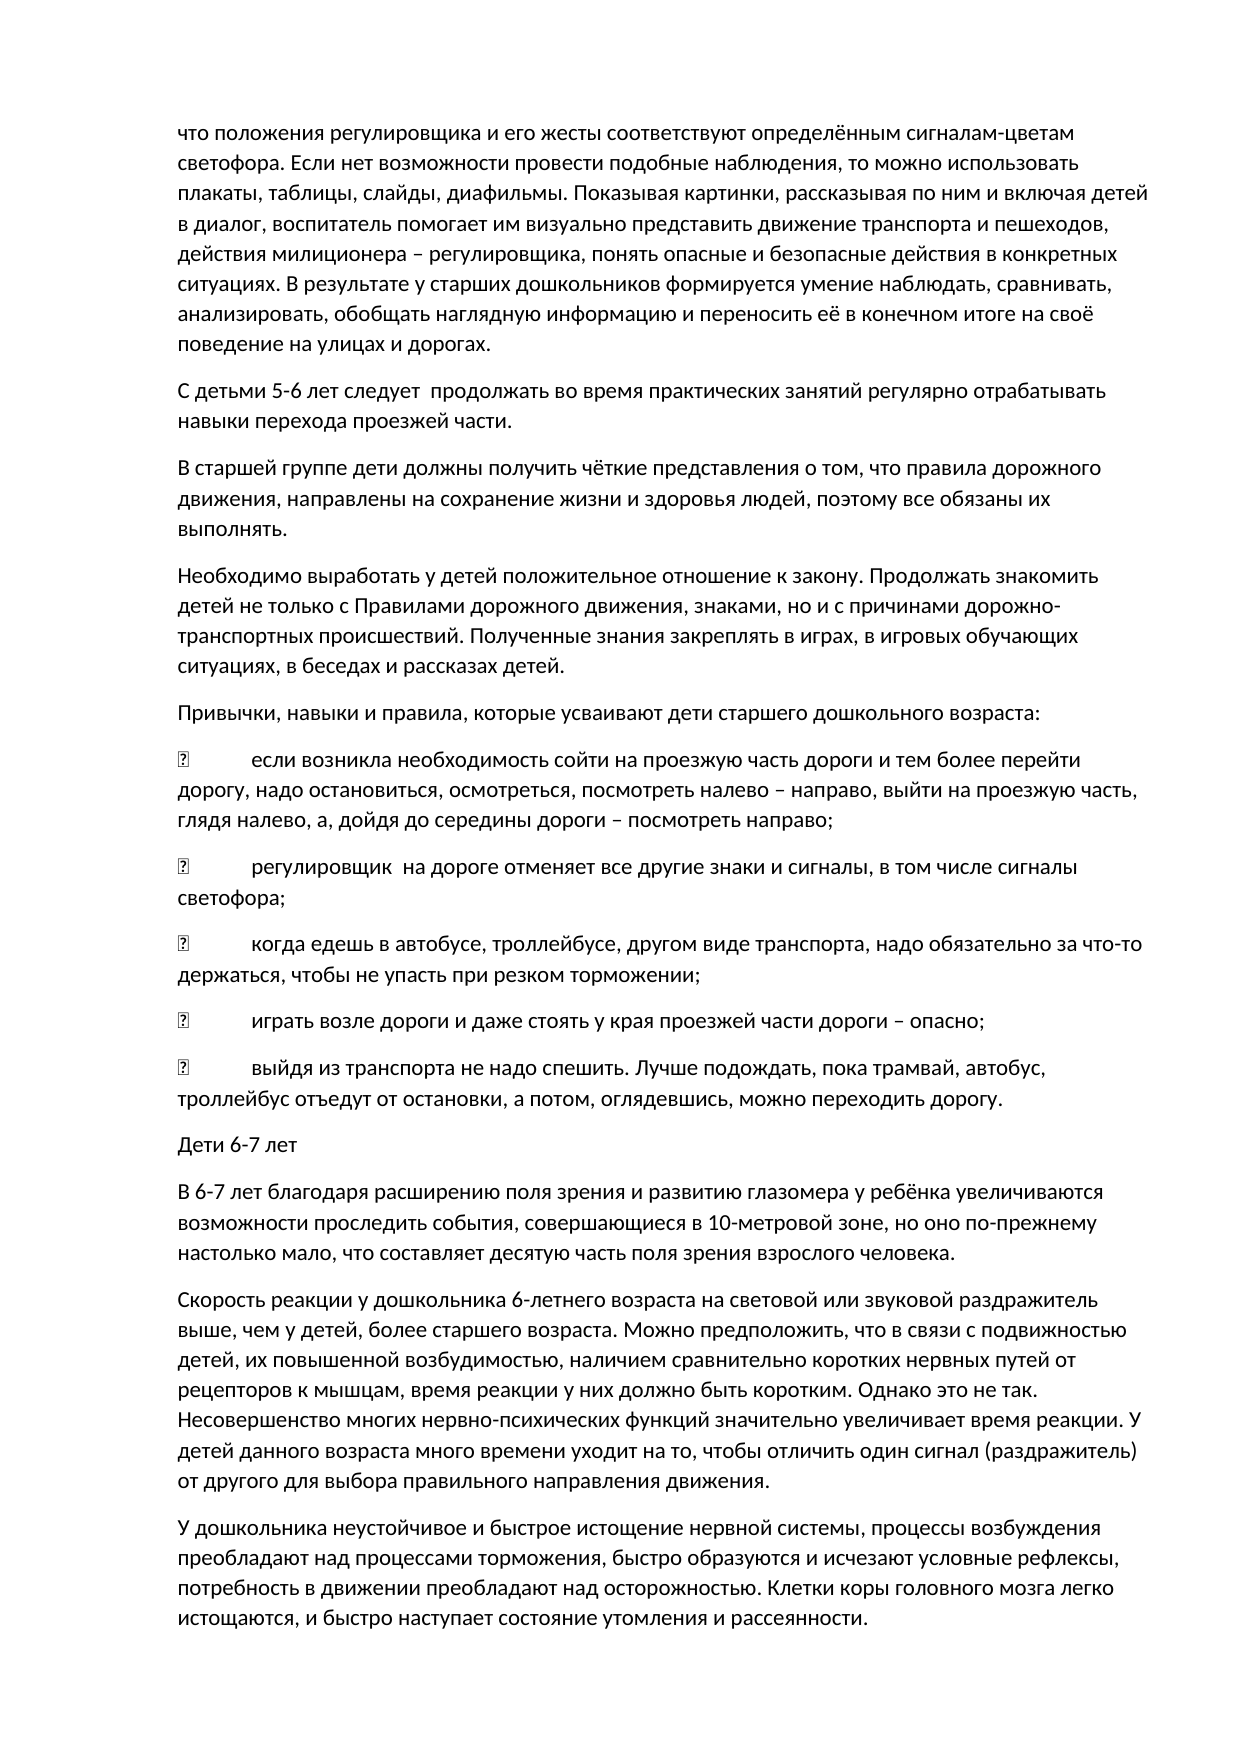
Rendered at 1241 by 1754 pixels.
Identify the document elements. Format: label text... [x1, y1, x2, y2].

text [177, 118, 1152, 358]
text Скорость реакции у дошкольника 6-летнего возраста на световой или звуковой раздражитель выше, чем у детей, более старшего возраста. Можно предположить, что в связи с подвижностью детей, их повышенной возбудимостью, наличием сравнительно коротких нервных путей от рецепторов к мышцам, время реакции у них должно быть коротким. Однако это не так. Несовершенство многих нервно-психических функций значительно увеличивает время реакции. У детей данного возраста много времени уходит на то, чтобы отличить один сигнал (раздражитель) от другого для выбора правильного направления движения. [177, 1285, 1152, 1494]
text У дошкольника неустойчивое и быстрое истощение нервной системы, процессы возбуждения преобладают над процессами торможения, быстро образуются и исчезают условные рефлексы, потребность в движении преобладают над осторожностью. Клетки коры головного мозга легко истощаются, и быстро наступает состояние утомления и рассеянности. [177, 1513, 1152, 1632]
text Привычки, навыки и правила, которые усваивают дети старшего дошкольного возраста: [177, 698, 1152, 726]
text С детьми 5-6 лет следует продолжать во время практических занятий регулярно отрабатывать навыки перехода проезжей части. [177, 376, 1152, 435]
text Необходимо выработать у детей положительное отношение к закону. Продолжать знакомить детей не только с Правилами дорожного движения, знаками, но и с причинами дорожно-транспортных происшествий. Полученные знания закреплять в играх, в игровых обучающих ситуациях, в беседах и рассказах детей. [177, 561, 1152, 679]
text  выйдя из транспорта не надо спешить. Лучше подождать, пока трамвай, автобус, троллейбус отъедут от остановки, а потом, оглядевшись, можно переходить дорогу. [177, 1053, 1152, 1112]
text Дети 6-7 лет [177, 1131, 1152, 1159]
text В 6-7 лет благодаря расширению поля зрения и развитию глазомера у ребёнка увеличиваются возможности проследить события, совершающиеся в 10-метровой зоне, но оно по-прежнему настолько мало, что составляет десятую часть поля зрения взрослого человека. [177, 1177, 1152, 1266]
text В старшей группе дети должны получить чёткие представления о том, что правила дорожного движения, направлены на сохранение жизни и здоровья людей, поэтому все обязаны их выполнять. [177, 453, 1152, 542]
text  играть возле дороги и даже стоять у края проезжей части дороги – опасно; [177, 1007, 1152, 1035]
text  регулировщик на дороге отменяет все другие знаки и сигналы, в том числе сигналы светофора; [177, 852, 1152, 911]
text  когда едешь в автобусе, троллейбусе, другом виде транспорта, надо обязательно за что-то держаться, чтобы не упасть при резком торможении; [177, 929, 1152, 988]
text  если возникла необходимость сойти на проезжую часть дороги и тем более перейти дорогу, надо остановиться, осмотреться, посмотреть налево – направо, выйти на проезжую часть, глядя налево, а, дойдя до середины дороги – посмотреть направо; [177, 745, 1152, 834]
